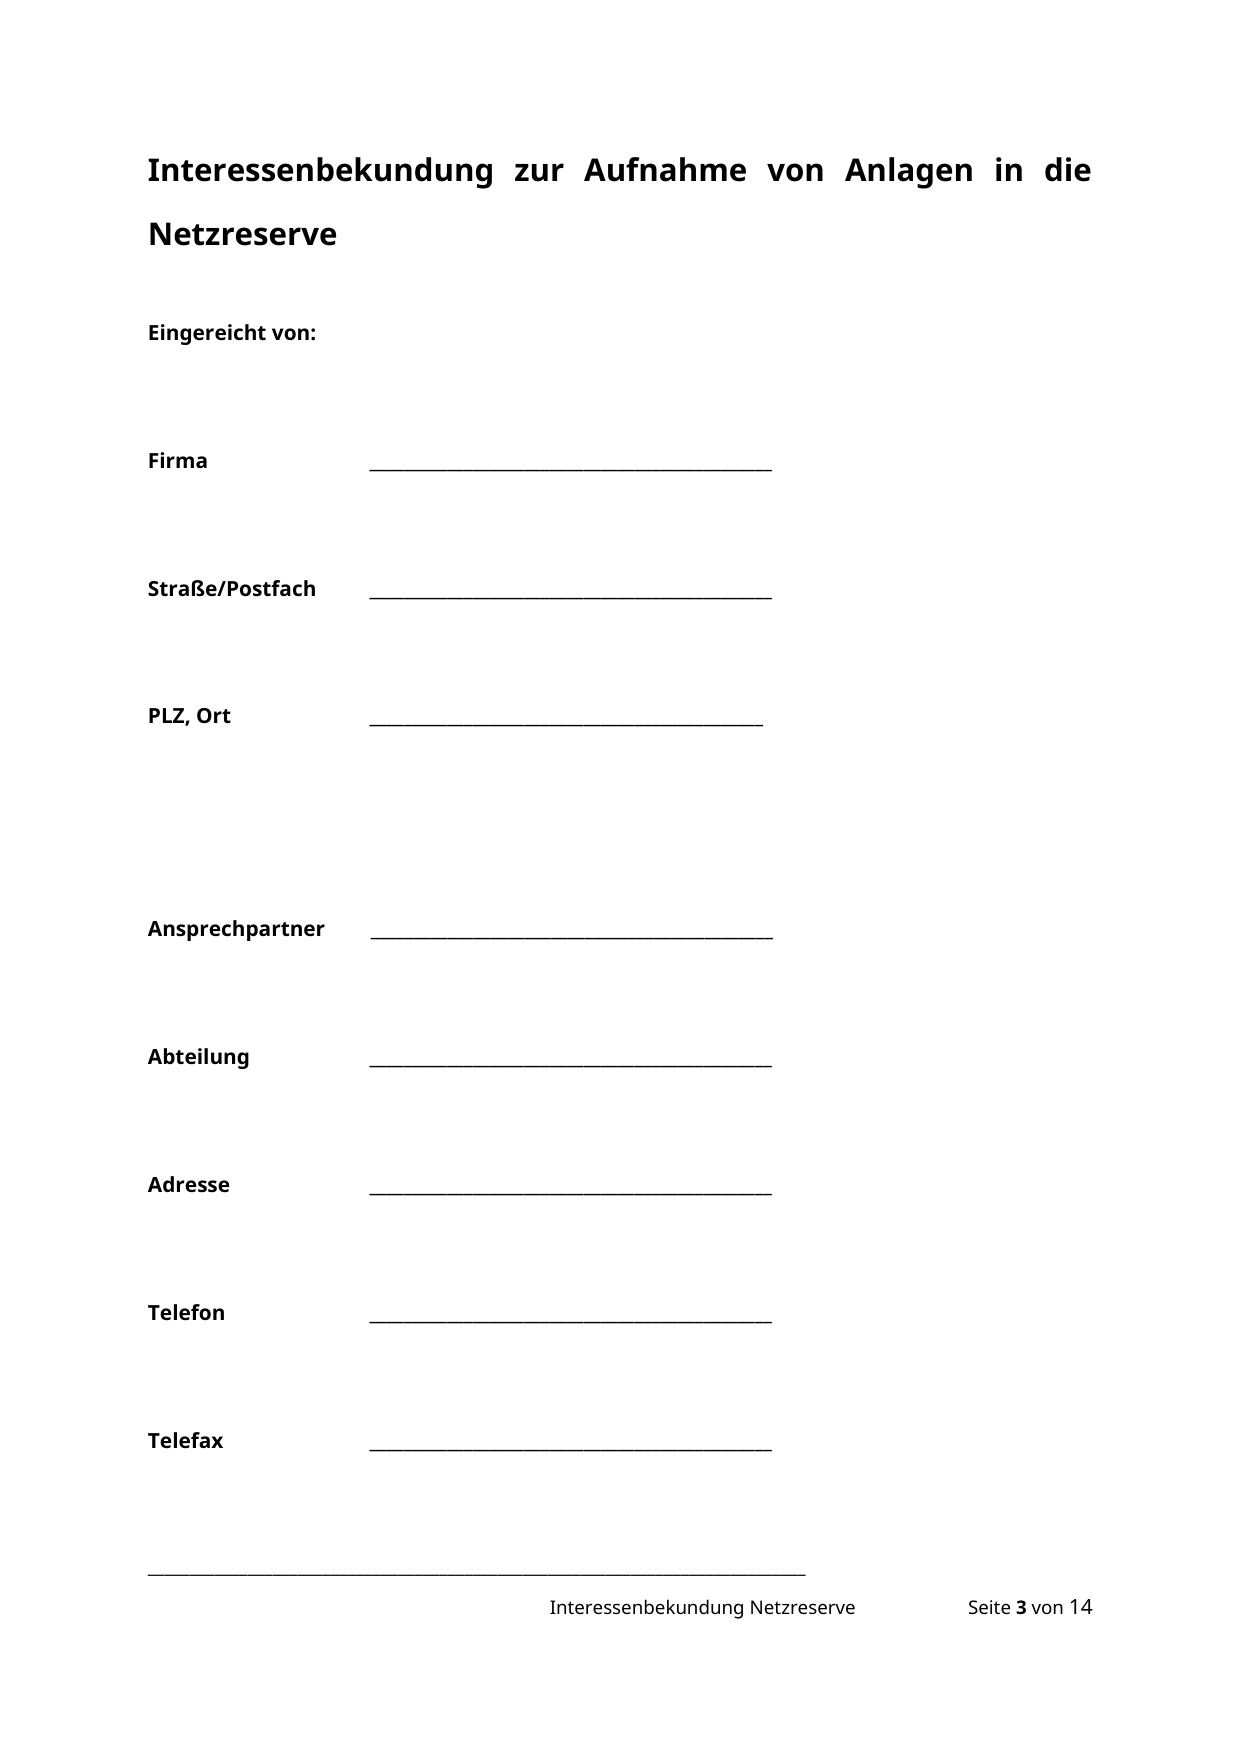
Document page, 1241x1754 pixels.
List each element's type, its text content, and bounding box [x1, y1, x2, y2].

subtitle Abteilung _______________________________________________ [148, 1042, 1092, 1113]
subtitle PLZ, Ort ______________________________________________ [148, 701, 1092, 730]
subtitle Telefax _______________________________________________ [148, 1426, 1092, 1497]
subtitle Ansprechpartner _______________________________________________ [148, 914, 1092, 986]
text Straße/Postfach _______________________________________________ [148, 574, 1092, 645]
text Interessenbekundung zur Aufnahme von Anlagen in die Netzreserve [148, 148, 1092, 254]
subtitle Telefon _______________________________________________ [148, 1298, 1092, 1369]
subtitle Firma _______________________________________________ [148, 446, 1092, 517]
subtitle Adresse _______________________________________________ [148, 1170, 1092, 1241]
text Eingereicht von: [148, 318, 1092, 346]
